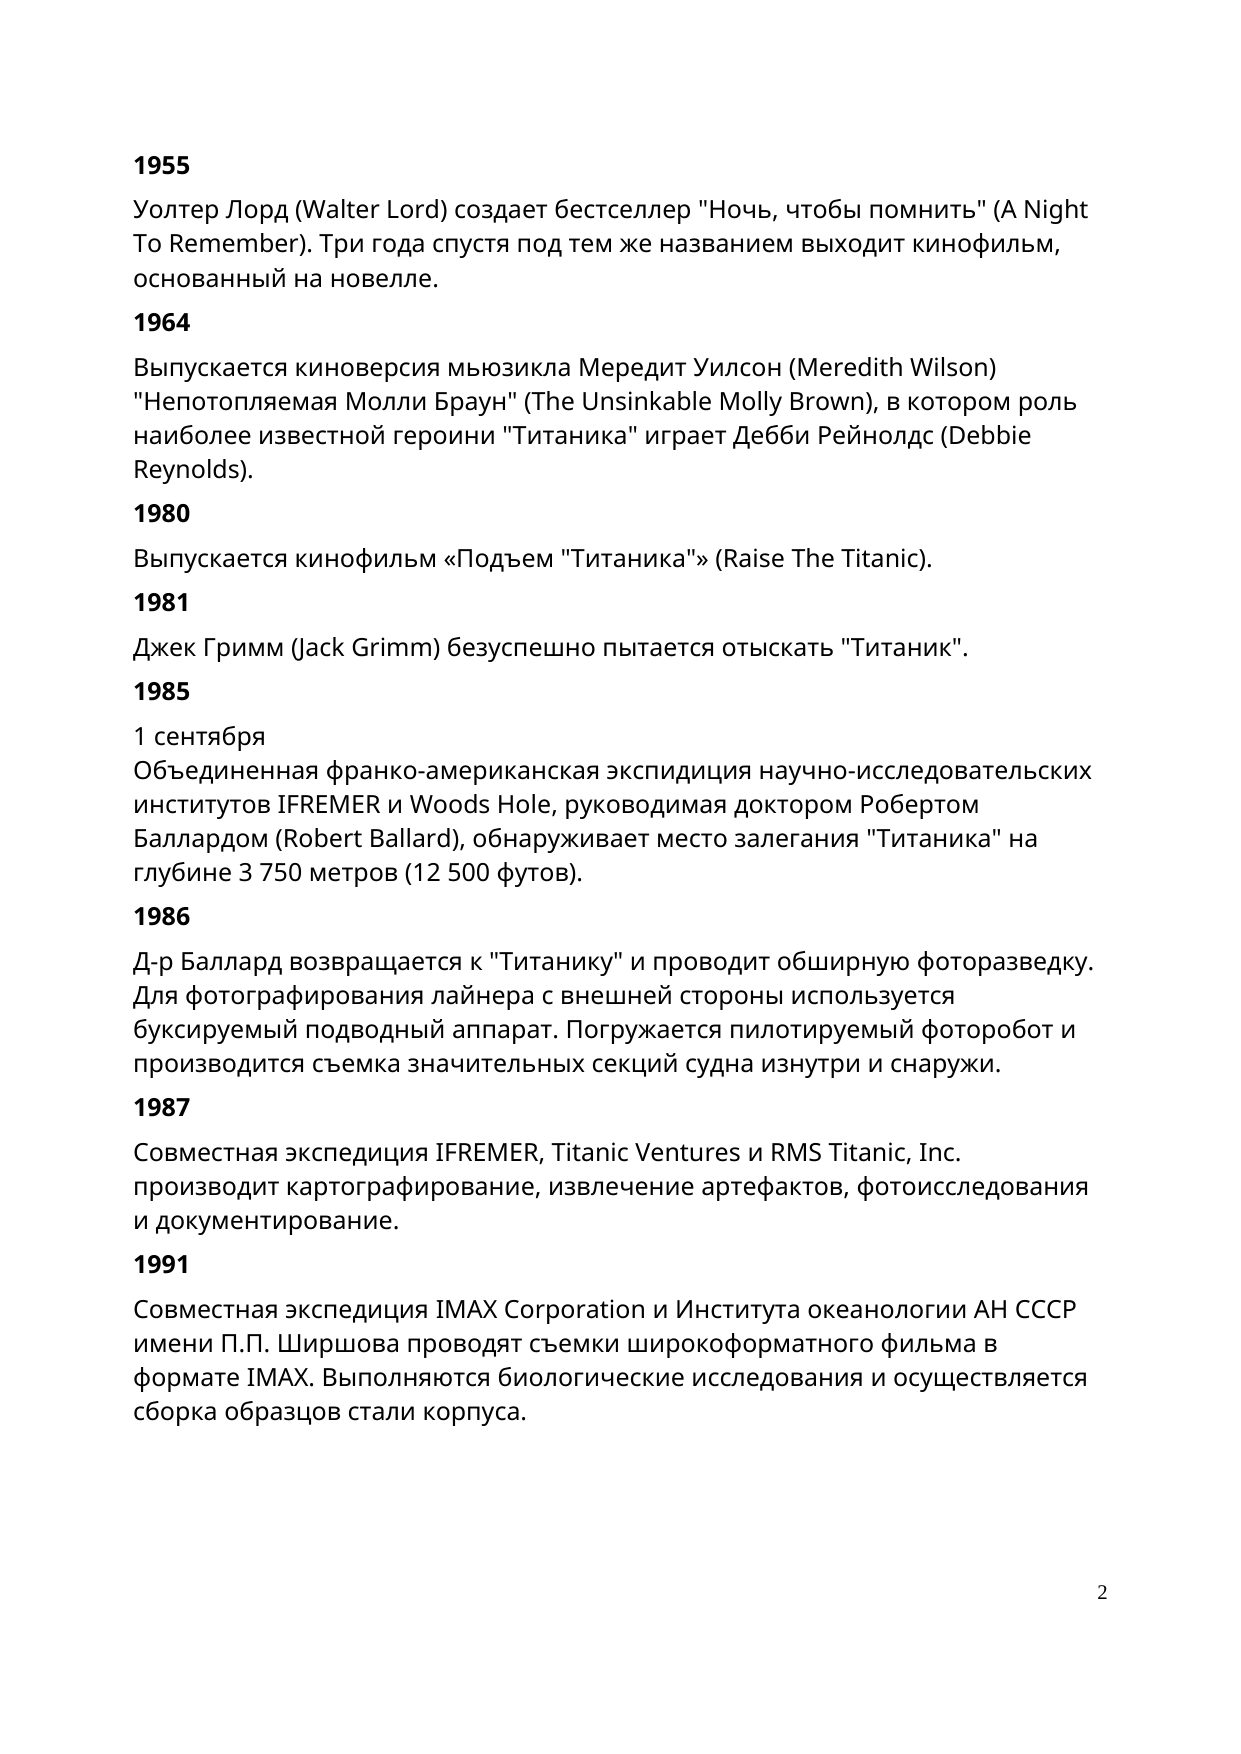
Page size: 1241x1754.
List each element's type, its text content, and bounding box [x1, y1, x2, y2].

text 1986 [133, 899, 1108, 933]
text 1964 [133, 305, 1108, 339]
text 1980 [133, 496, 1108, 530]
text Уолтер Лорд (Walter Lord) создает бестселлер "Ночь, чтобы помнить" (A Night To Remember). Три года спустя под тем же названием выходит кинофильм, основанный на новелле. [133, 192, 1108, 294]
text Выпускается кинофильм «Подъем "Титаника"» (Raise The Titanic). [133, 540, 1108, 574]
text 1 сентября Объединенная франко-американская экспидиция научно-исследовательских институтов IFREMER и Woods Hole, руководимая доктором Робертом Баллардом (Robert Ballard), обнаруживает место залегания "Титаника" на глубине 3 750 метров (12 500 футов). [133, 718, 1108, 888]
text 1991 [133, 1247, 1108, 1281]
text Выпускается киноверсия мьюзикла Мередит Уилсон (Meredith Wilson) "Непотопляемая Молли Браун" (The Unsinkable Molly Brown), в котором роль наиболее известной героини "Титаника" играет Дебби Рейнолдс (Debbie Reynolds). [133, 349, 1108, 485]
text Совместная экспедиция IFREMER, Titanic Ventures и RMS Titanic, Inc. производит картографирование, извлечение артефактов, фотоисследования и документирование. [133, 1134, 1108, 1237]
text 1987 [133, 1090, 1108, 1124]
text Совместная экспедиция IMAX Corporation и Института океанологии АН СССР имени П.П. Ширшова проводят съемки широкоформатного фильма в формате IMAX. Выполняются биологические исследования и осуществляется сборка образцов стали корпуса. [133, 1292, 1108, 1428]
text 1981 [133, 585, 1108, 619]
text 1955 [133, 148, 1108, 182]
text Джек Гримм (Jack Grimm) безуспешно пытается отыскать "Титаник". [133, 629, 1108, 663]
text 1985 [133, 674, 1108, 708]
text Д-р Баллард возвращается к "Титанику" и проводит обширную фоторазведку. Для фотографирования лайнера с внешней стороны используется буксируемый подводный аппарат. Погружается пилотируемый фоторобот и производится съемка значительных секций судна изнутри и снаружи. [133, 943, 1108, 1080]
